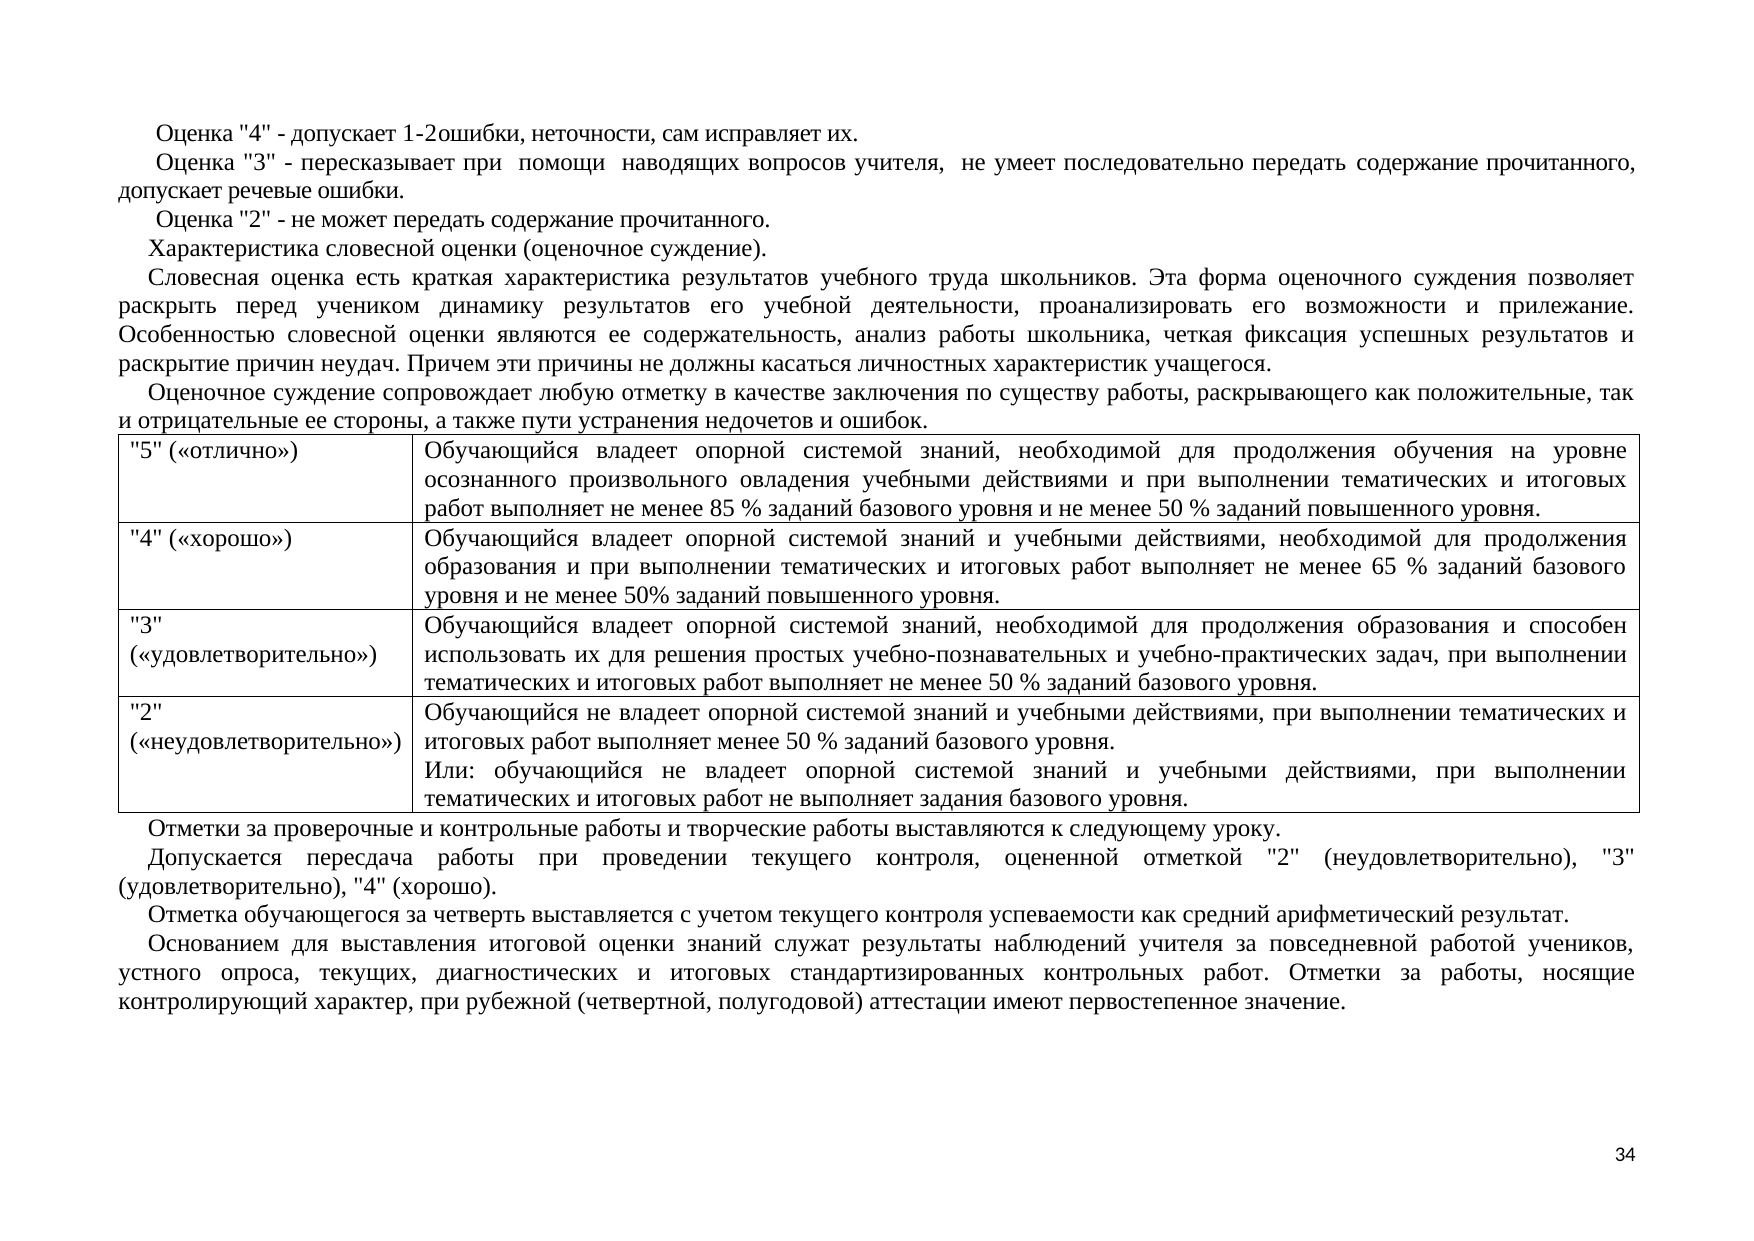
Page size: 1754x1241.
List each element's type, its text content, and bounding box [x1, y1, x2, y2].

table_cell Обучающийся владеет опорной системой знаний, необходимой для продолжения образования и способен использовать их для решения простых учебно-познавательных и учебно-практических задач, при выполнении тематических и итоговых работ выполняет не менее 50 % заданий базового уровня. [413, 610, 1639, 696]
text Отметки за проверочные и контрольные работы и творческие работы выставляются к следующему уроку. [118, 813, 1636, 842]
table_header Обучающийся владеет опорной системой знаний, необходимой для продолжения обучения на уровне осознанного произвольного овладения учебными действиями и при выполнении тематических и итоговых работ выполняет не менее 85 % заданий базового уровня и не менее 50 % заданий повышенного уровня. [413, 435, 1639, 522]
table_cell Обучающийся владеет опорной системой знаний и учебными действиями, необходимой для продолжения образования и при выполнении тематических и итоговых работ выполняет не менее 65 % заданий базового уровня и не менее 50% заданий повышенного уровня. [413, 523, 1639, 609]
table_cell "2" («неудовлетворительно») [119, 697, 412, 812]
text Оценочное суждение сопровождает любую отметку в качестве заключения по существу работы, раскрывающего как положительные, так и отрицательные ее стороны, а также пути устранения недочетов и ошибок. [118, 377, 1636, 434]
table_header "5" («отлично») [119, 435, 412, 522]
text Оценка "3" - пересказывает при помощи наводящих вопросов учителя, не умеет последовательно передать содержание прочитанного, допускает речевые ошибки. [118, 147, 1636, 204]
text Словесная оценка есть краткая характеристика результатов учебного труда школьников. Эта форма оценочного суждения позволяет раскрыть перед учеником динамику результатов его учебной деятельности, проанализировать его возможности и прилежание. Особенностью словесной оценки являются ее содержательность, анализ работы школьника, четкая фиксация успешных результатов и раскрытие причин неудач. Причем эти причины не должны касаться личностных характеристик учащегося. [118, 262, 1636, 377]
table_cell "3" («удовлетворительно») [119, 610, 412, 696]
text Оценка "4" - допускает 1-2ошибки, неточности, сам исправляет их. [118, 118, 1636, 147]
text Основанием для выставления итоговой оценки знаний служат результаты наблюдений учителя за повседневной работой учеников, устного опроса, текущих, диагностических и итоговых стандартизированных контрольных работ. Отметки за работы, носящие контролирующий характер, при рубежной (четвертной, полугодовой) аттестации имеют первостепенное значение. [118, 928, 1636, 1014]
text Характеристика словесной оценки (оценочное суждение). [118, 233, 1636, 262]
table_cell Обучающийся не владеет опорной системой знаний и учебными действиями, при выполнении тематических и итоговых работ выполняет менее 50 % заданий базового уровня. Или: обучающийся не владеет опорной системой знаний и учебными действиями, при выполнении тематических и итоговых работ не выполняет задания базового уровня. [413, 697, 1639, 812]
table_cell "4" («хорошо») [119, 523, 412, 609]
text Оценка "2" - не может передать содержание прочитанного. [118, 204, 1636, 233]
text Допускается пересдача работы при проведении текущего контроля, оцененной отметкой "2" (неудовлетворительно), "3" (удовлетворительно), "4" (хорошо). [118, 842, 1636, 899]
text Отметка обучающегося за четверть выставляется с учетом текущего контроля успеваемости как средний арифметический результат. [118, 899, 1636, 928]
